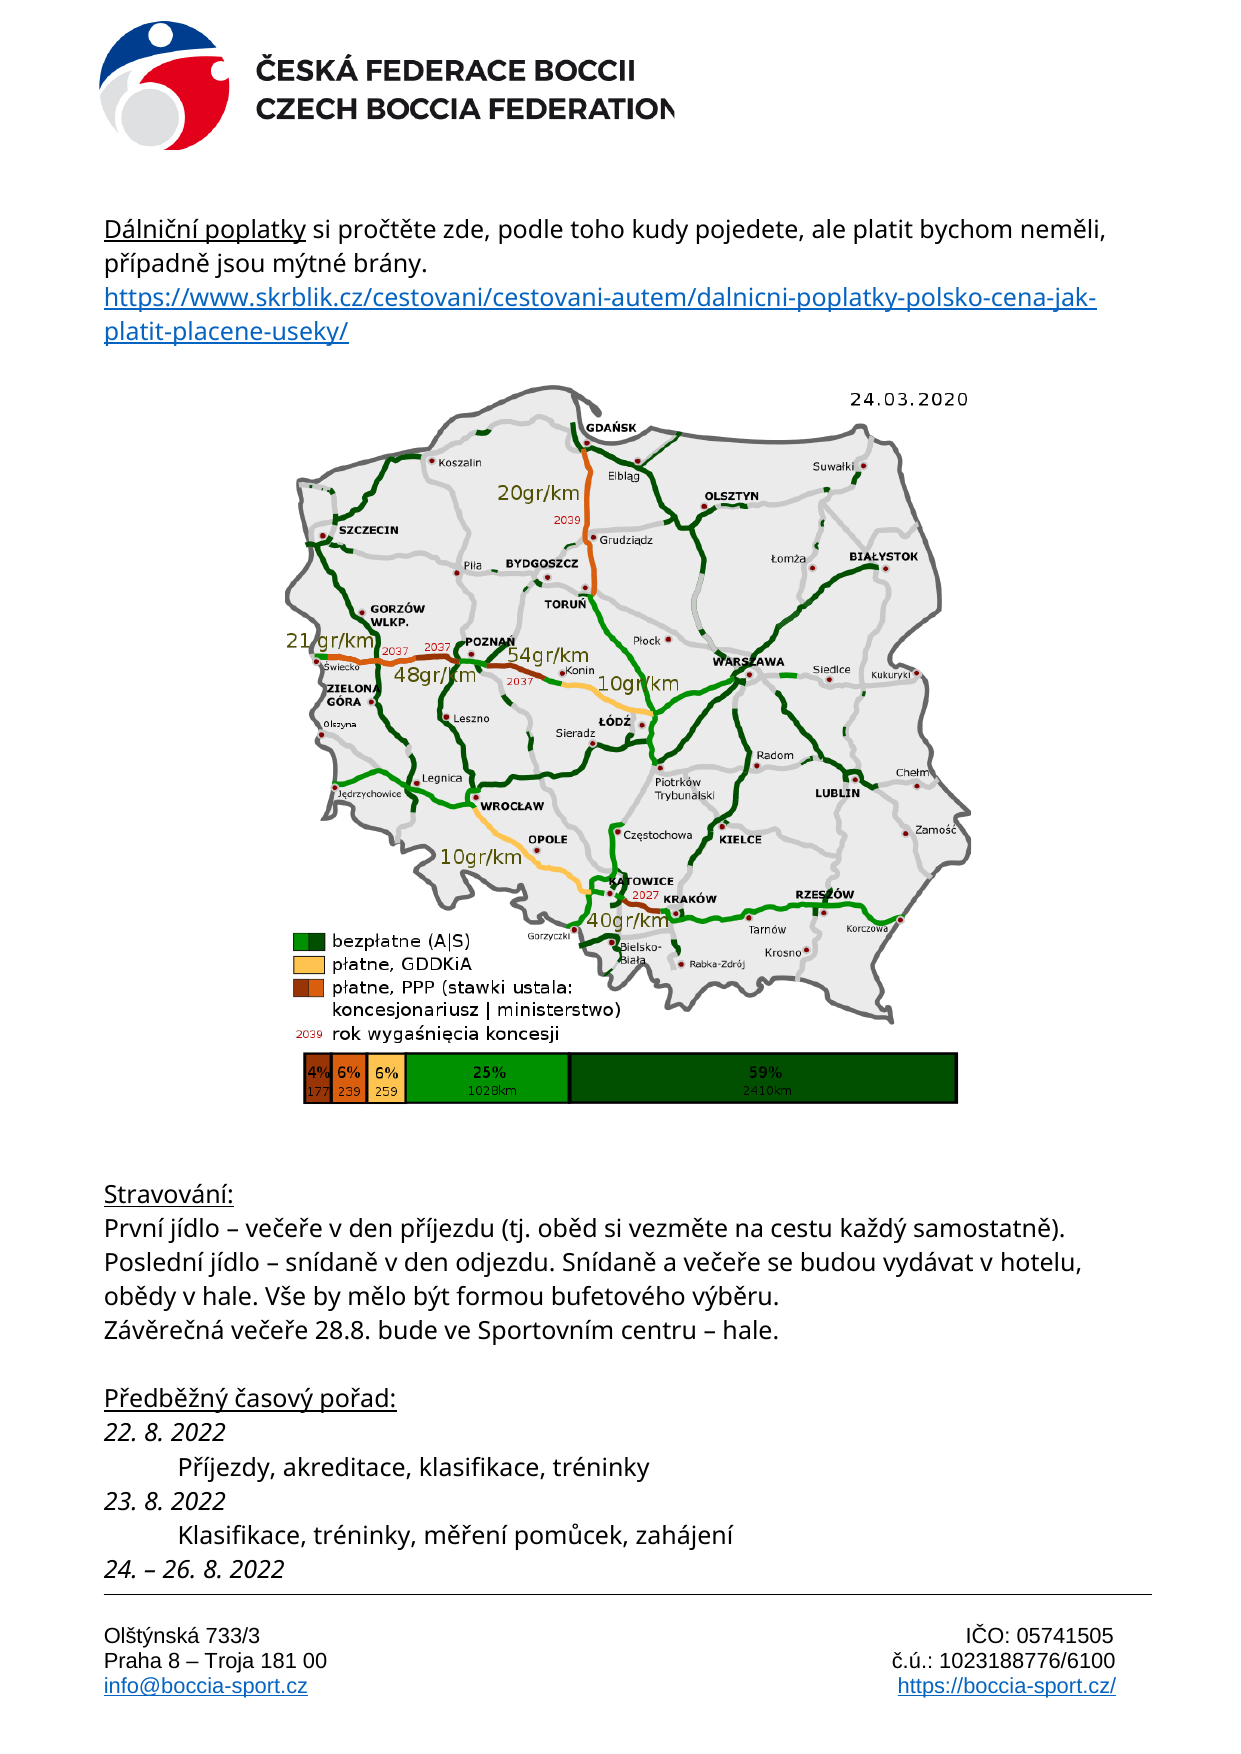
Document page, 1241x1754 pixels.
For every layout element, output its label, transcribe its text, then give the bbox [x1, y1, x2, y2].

text Dálniční poplatky si pročtěte zde, podle toho kudy pojedete, ale platit bychom neměli, případně jsou mýtné brány. [103, 211, 1152, 279]
text https://www.skrblik.cz/cestovani/cestovani-autem/dalnicni-poplatky-polsko-cena-jak-platit-placene-useky/ [103, 279, 1152, 348]
text Klasifikace, tréninky, měření pomůcek, zahájení [103, 1517, 1152, 1551]
text 22. 8. 2022 [103, 1415, 1152, 1449]
text Stravování: [103, 1177, 1152, 1211]
text Příjezdy, akreditace, klasifikace, tréninky [103, 1449, 1152, 1483]
picture [99, 21, 675, 150]
text První jídlo – večeře v den příjezdu (tj. oběd si vezměte na cestu každý samostatně). Poslední jídlo – snídaně v den odjezdu. Snídaně a večeře se budou vydávat v hotelu, obědy v hale. Vše by mělo být formou bufetového výběru. [103, 1211, 1152, 1313]
text 23. 8. 2022 [103, 1483, 1152, 1517]
picture [285, 381, 972, 1109]
text Závěrečná večeře 28.8. bude ve Sportovním centru – hale. [103, 1313, 1152, 1347]
text Předběžný časový pořad: [103, 1381, 1152, 1415]
text 24. – 26. 8. 2022 [103, 1551, 1152, 1585]
